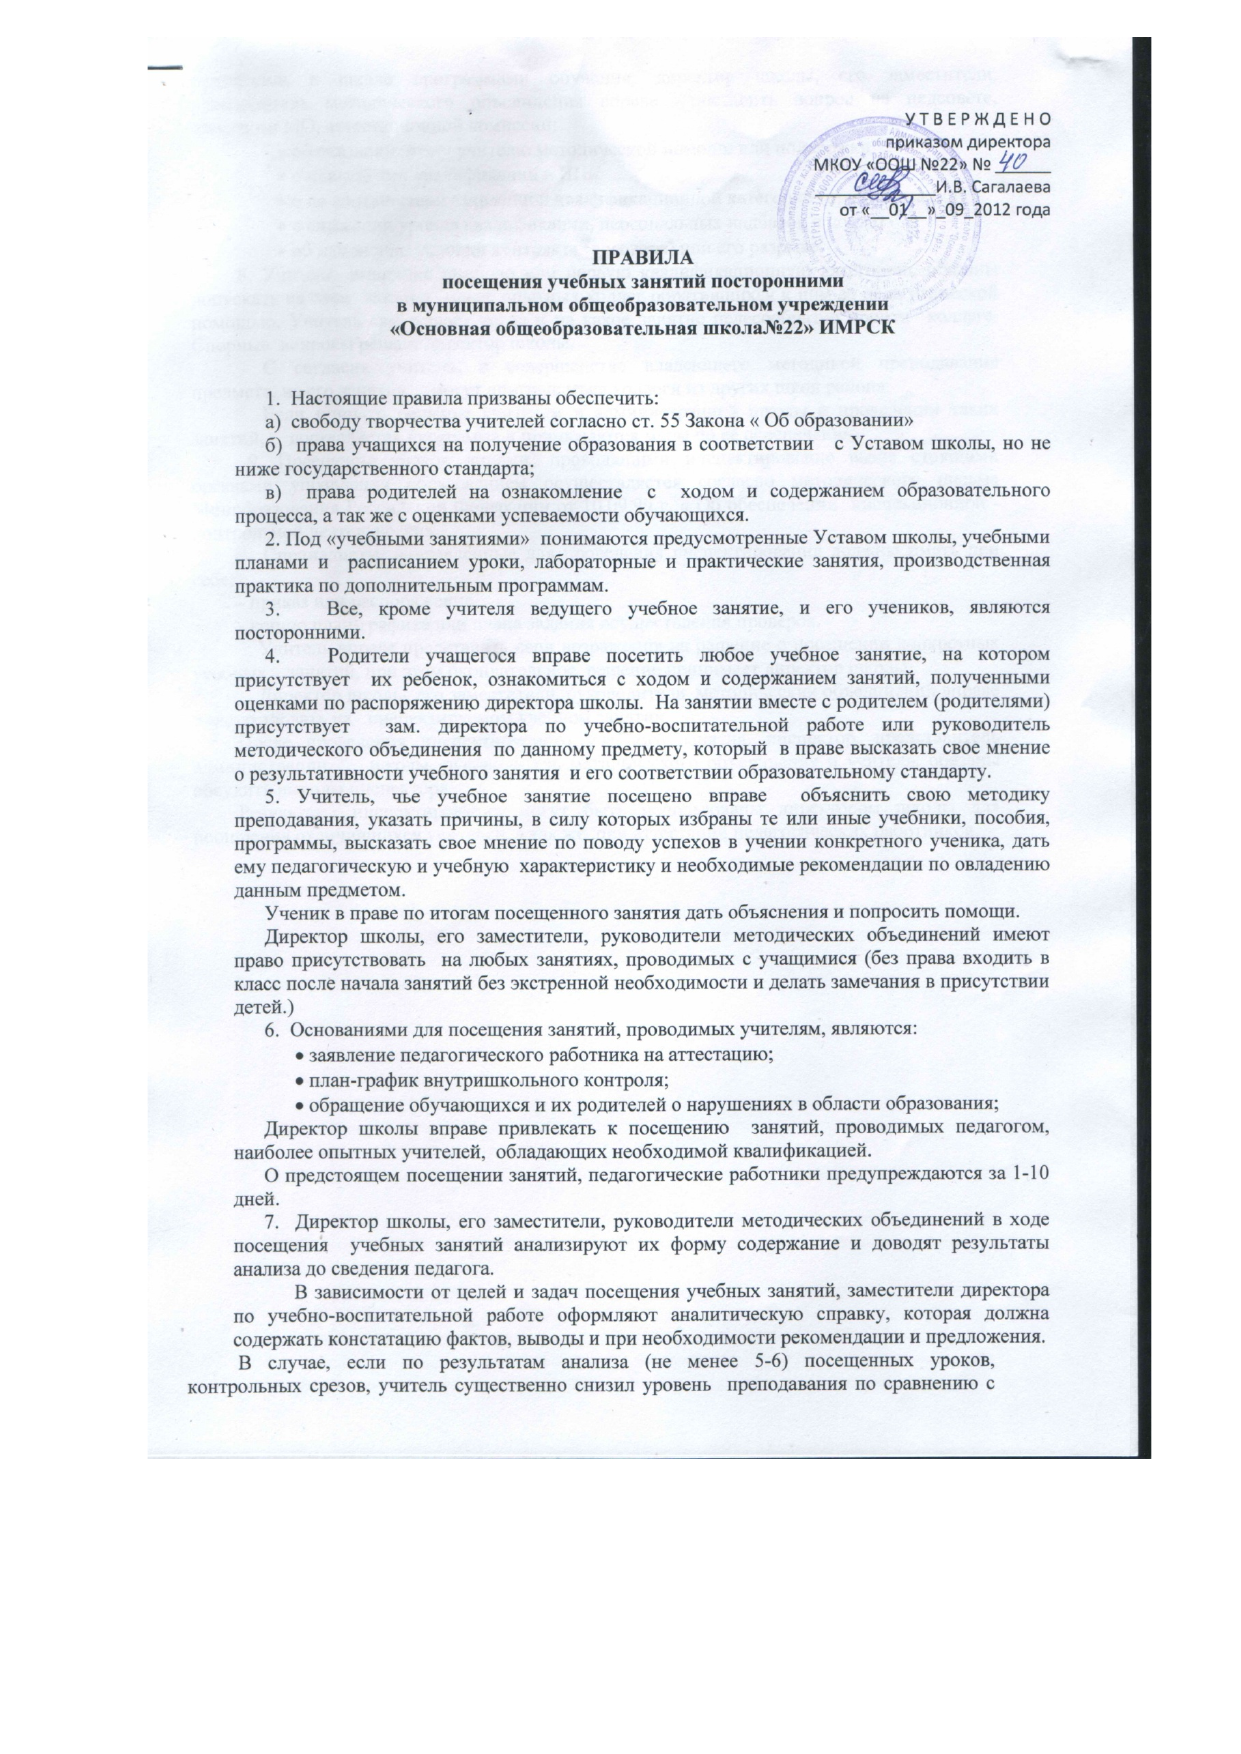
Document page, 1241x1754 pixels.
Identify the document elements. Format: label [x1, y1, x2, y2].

picture [147, 37, 1152, 1459]
